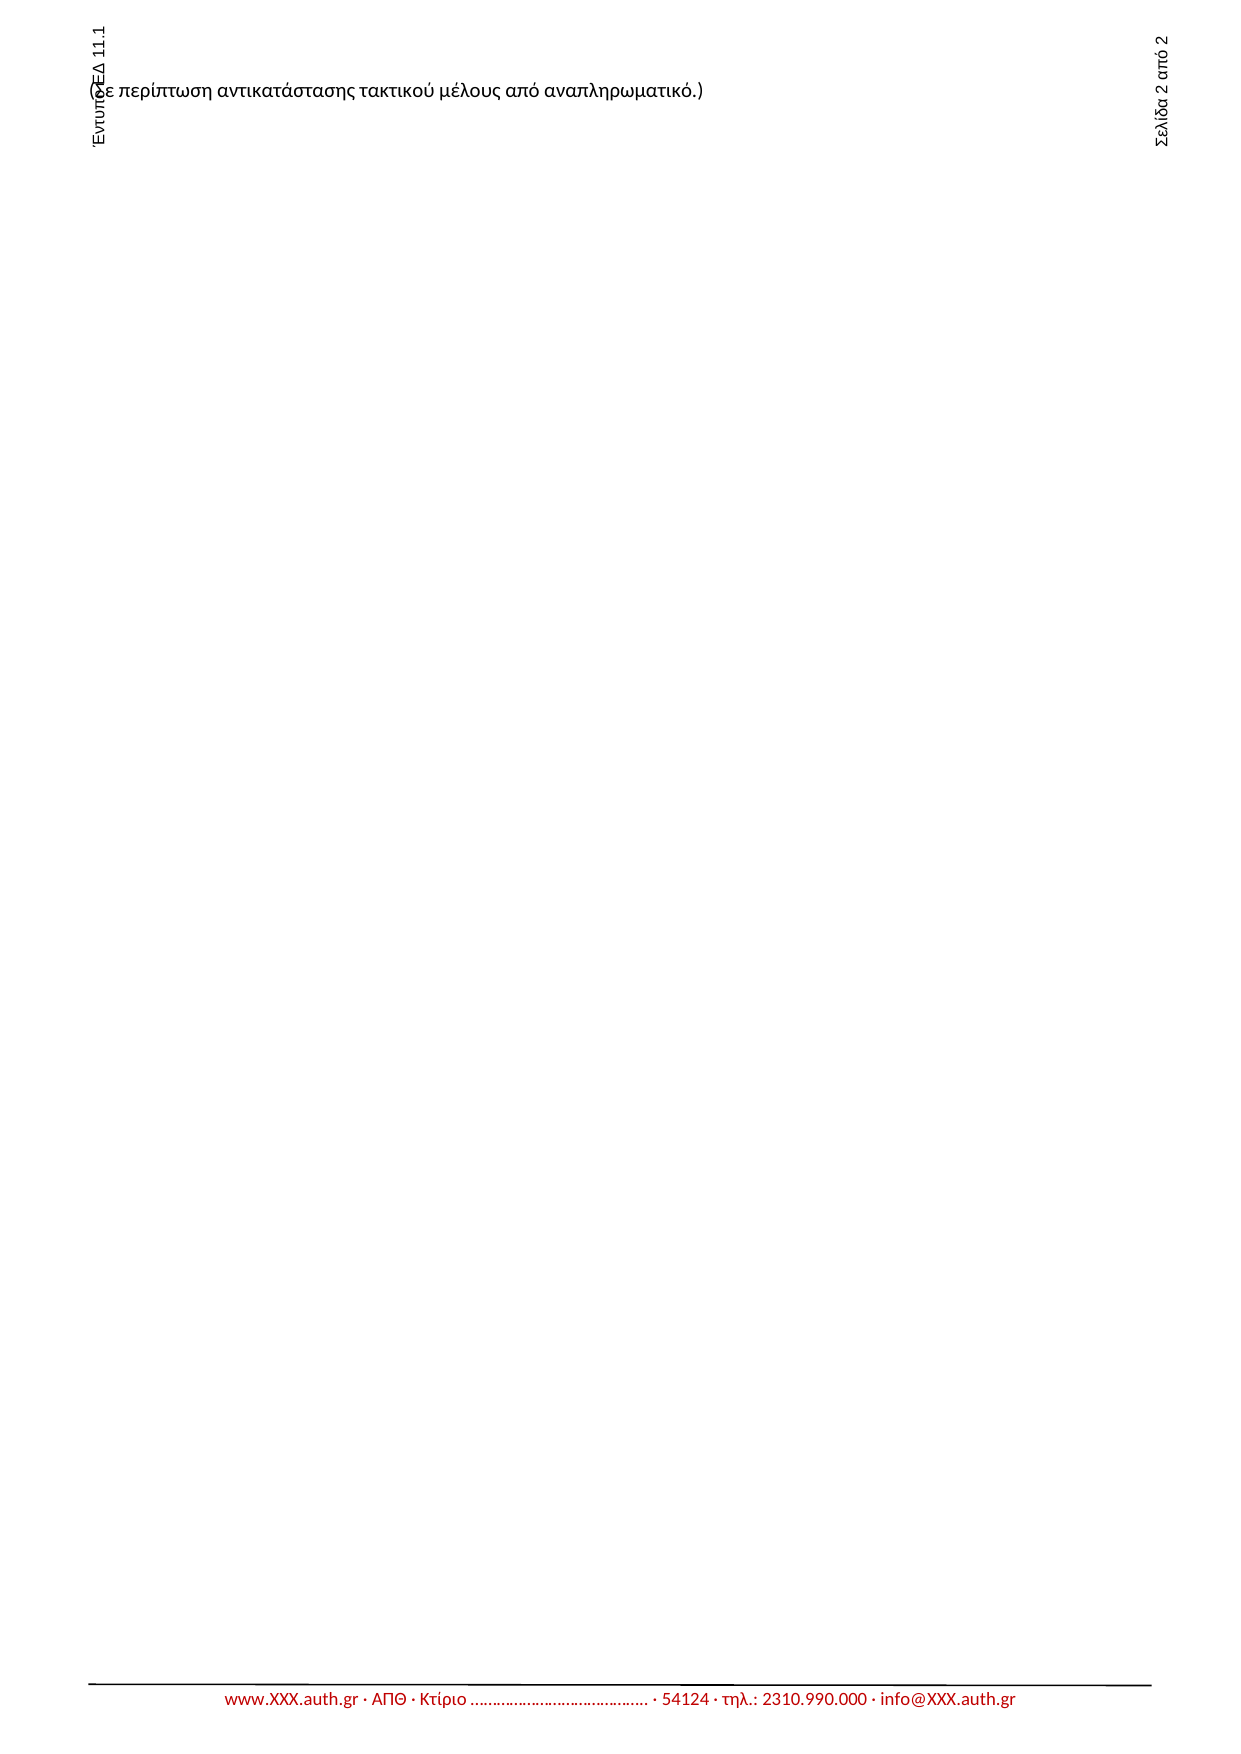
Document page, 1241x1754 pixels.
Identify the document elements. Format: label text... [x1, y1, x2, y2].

text (Σε περίπτωση αντικατάστασης τακτικού μέλους από αναπληρωματικό.) [89, 77, 1152, 102]
